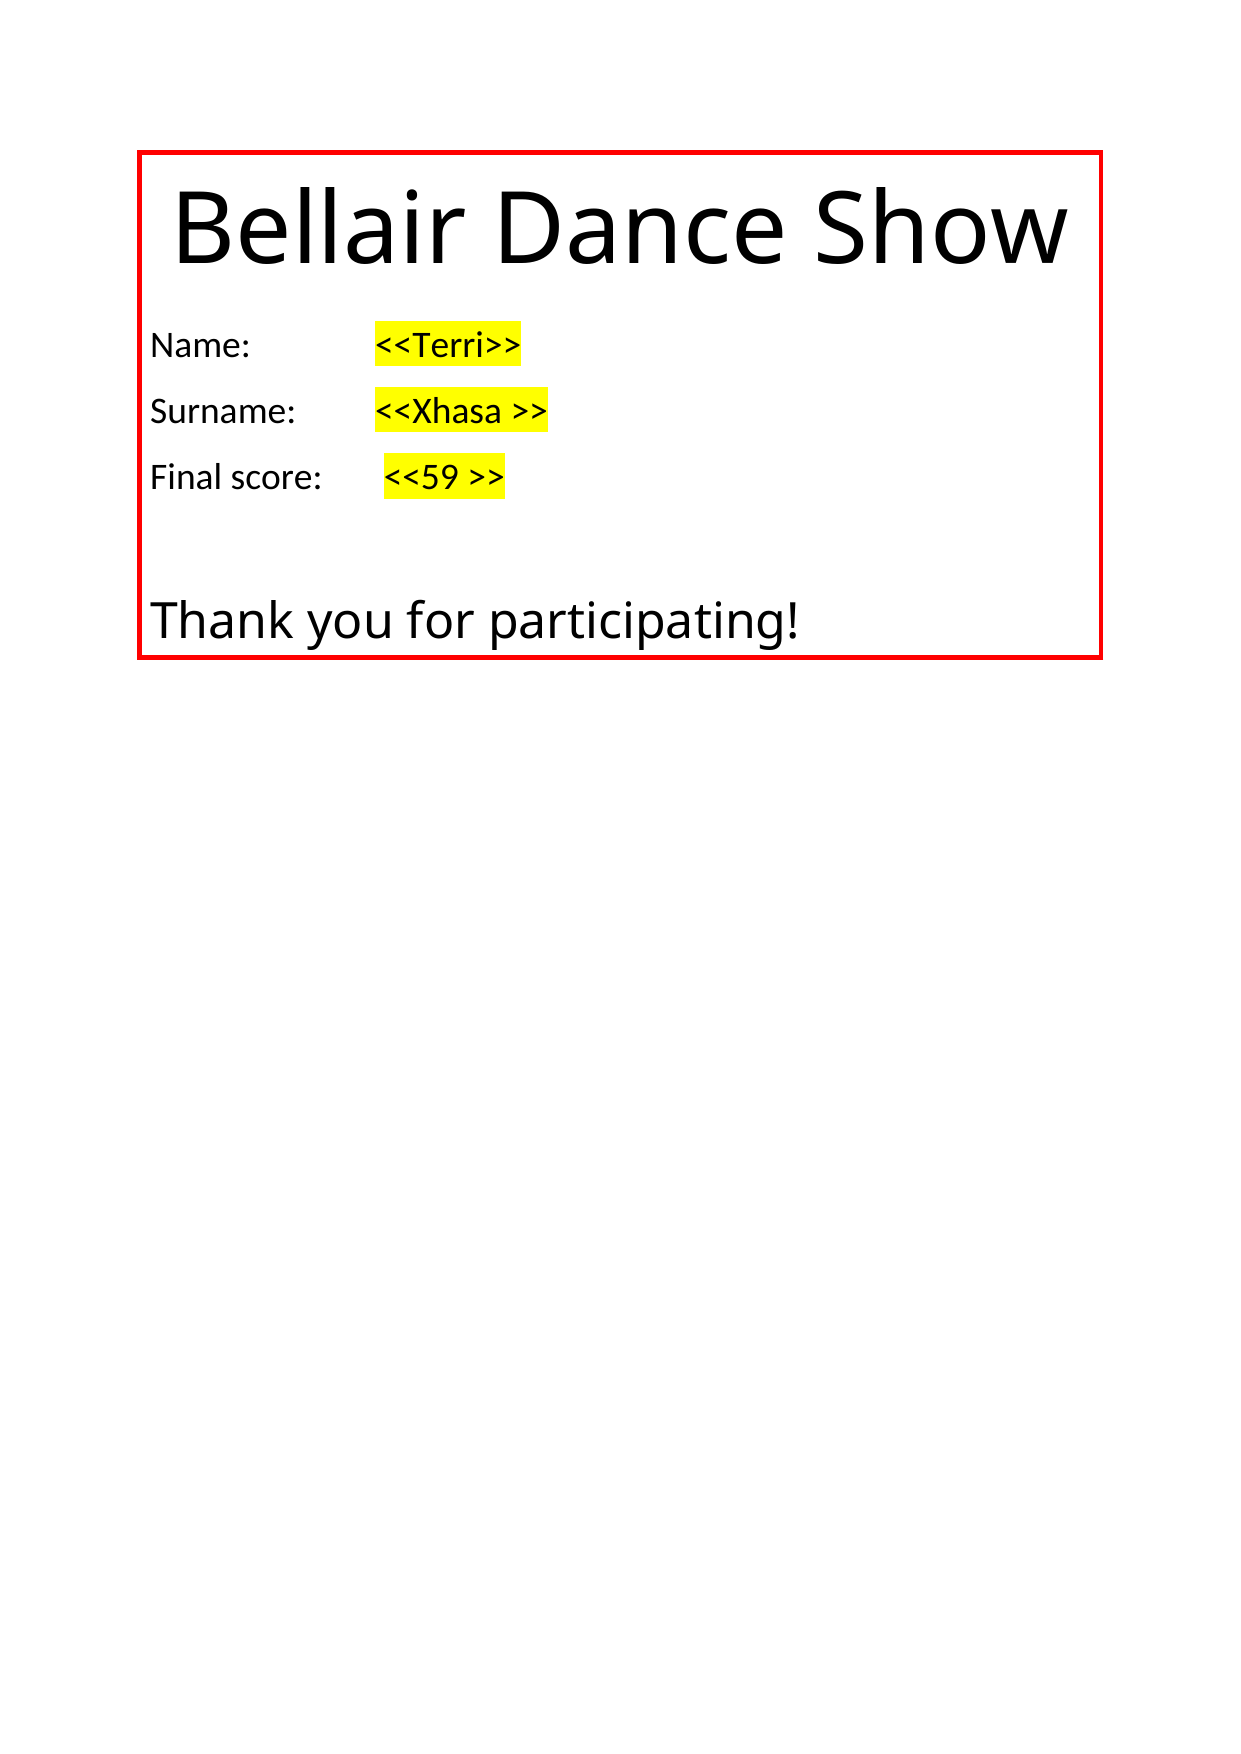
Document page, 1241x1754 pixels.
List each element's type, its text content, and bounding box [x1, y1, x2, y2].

text Bellair Dance Show [142, 155, 1099, 293]
text Surname: <<Xhasa >> [142, 380, 1099, 432]
text Thank you for participating! [142, 578, 1099, 655]
text Final score: <<59 >> [142, 446, 1099, 499]
text Name: <<Terri>> [142, 314, 1099, 366]
